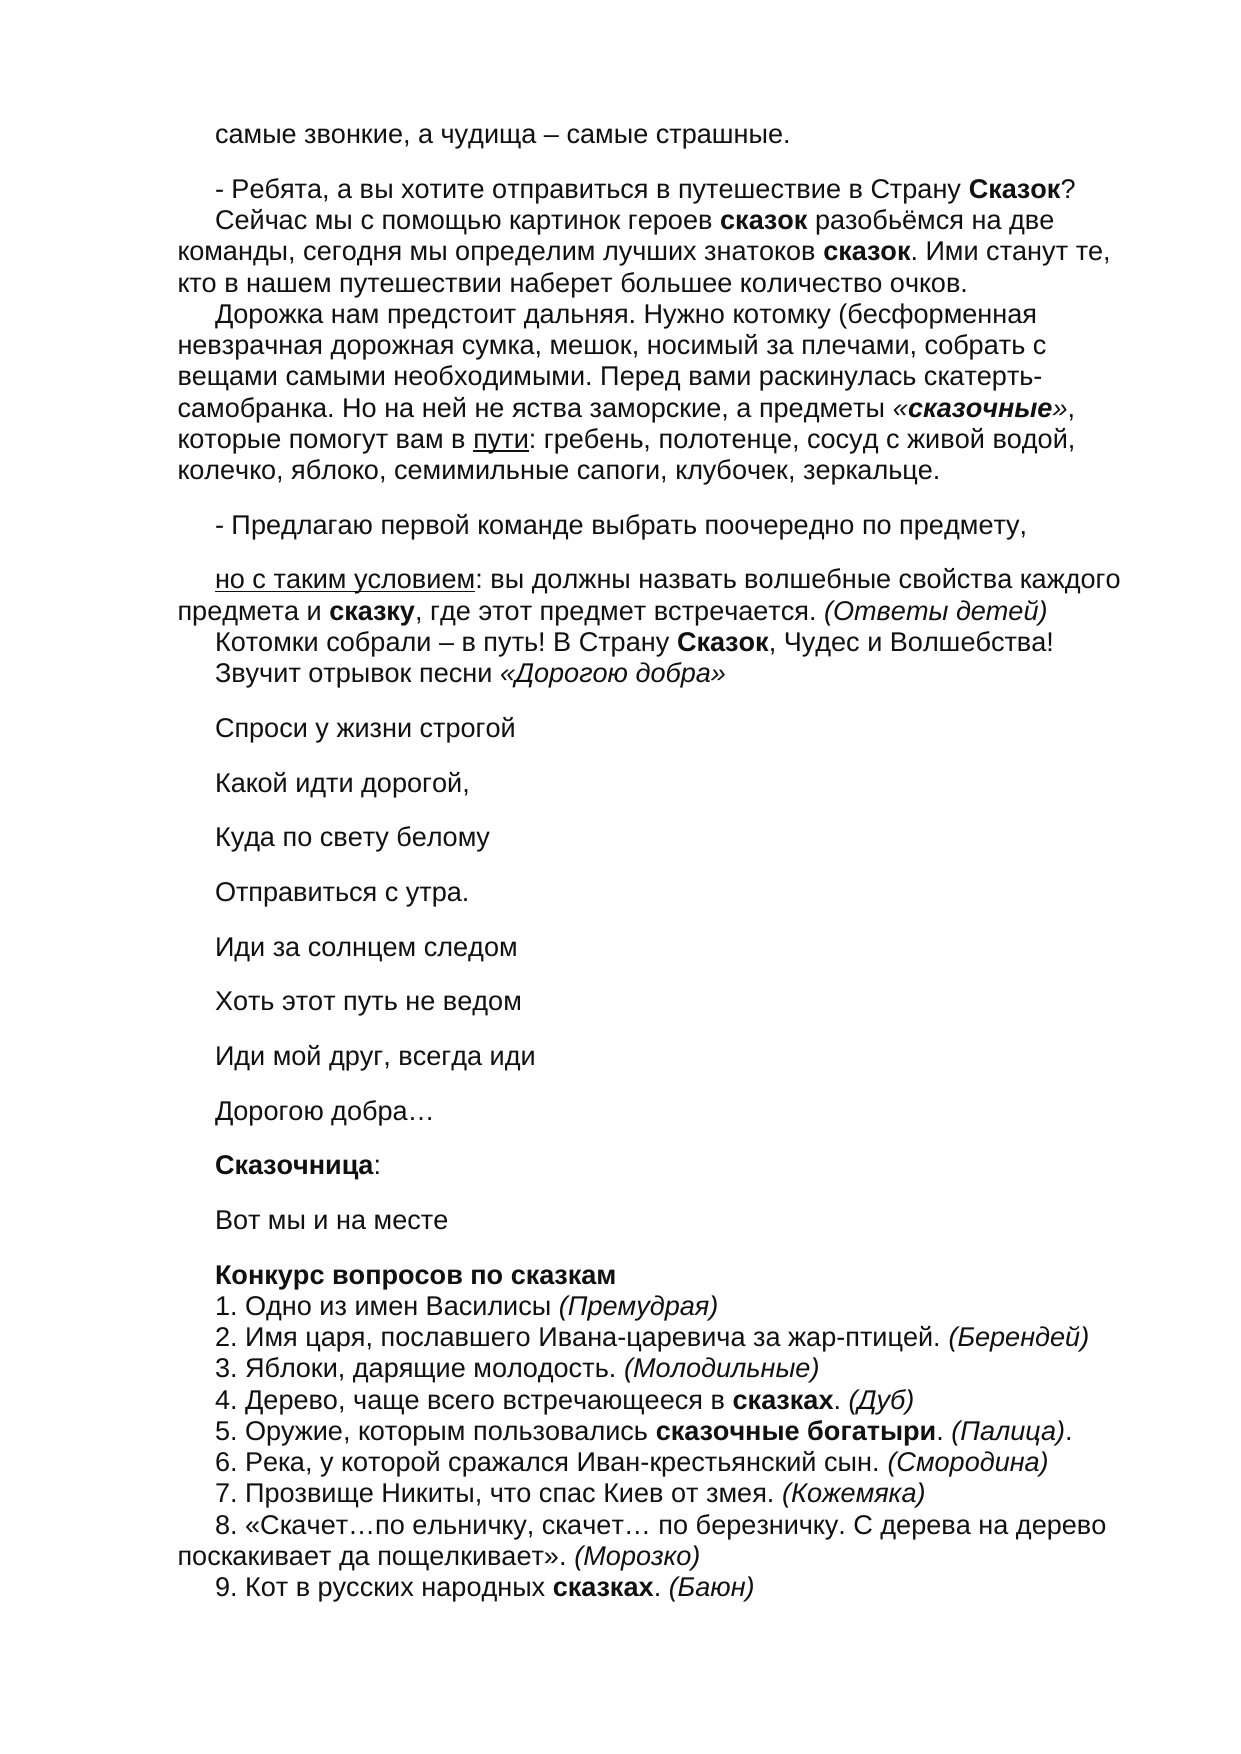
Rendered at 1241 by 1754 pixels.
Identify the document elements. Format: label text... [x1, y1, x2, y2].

text - Ребята, а вы хотите отправиться в путешествие в Страну Сказок? [177, 173, 1152, 204]
text Конкурс вопросов по сказкам [177, 1259, 1152, 1290]
text 7. Прозвище Никиты, что спас Киев от змея. (Кожемяка) [177, 1477, 1152, 1509]
text Куда по свету белому [177, 821, 1152, 852]
text 2. Имя царя, пославшего Ивана-царевича за жар-птицей. (Берендей) [177, 1321, 1152, 1352]
text Хоть этот путь не ведом [177, 985, 1152, 1017]
text Иди мой друг, всегда иди [177, 1040, 1152, 1071]
text - Предлагаю первой команде выбрать поочередно по предмету, [177, 509, 1152, 540]
text Котомки собрали – в путь! В Страну Сказок, Чудес и Волшебства! [177, 626, 1152, 657]
text Сказочница: [177, 1149, 1152, 1181]
text Иди за солнцем следом [177, 931, 1152, 962]
text Отправиться с утра. [177, 876, 1152, 907]
text 3. Яблоки, дарящие молодость. (Молодильные) [177, 1352, 1152, 1384]
text Сейчас мы с помощью картинок героев сказок разобьёмся на две команды, сегодня мы определим лучших знатоков сказок. Ими станут те, кто в нашем путешествии наберет большее количество очков. [177, 204, 1152, 298]
text Какой идти дорогой, [177, 767, 1152, 798]
text Дорогою добра… [177, 1095, 1152, 1126]
text 6. Река, у которой сражался Иван-крестьянский сын. (Смородина) [177, 1446, 1152, 1477]
text но с таким условием: вы должны назвать волшебные свойства каждого предмета и сказку, где этот предмет встречается. (Ответы детей) [177, 563, 1152, 626]
text 5. Оружие, которым пользовались сказочные богатыри. (Палица). [177, 1415, 1152, 1446]
text 1. Одно из имен Василисы (Премудрая) [177, 1290, 1152, 1321]
text 4. Дерево, чаще всего встречающееся в сказках. (Дуб) [177, 1384, 1152, 1415]
text 9. Кот в русских народных сказках. (Баюн) [177, 1571, 1152, 1602]
text Вот мы и на месте [177, 1204, 1152, 1235]
text самые звонкие, а чудища – самые страшные. [177, 118, 1152, 149]
text Дорожка нам предстоит дальняя. Нужно котомку (бесформенная невзрачная дорожная сумка, мешок, носимый за плечами, собрать с вещами самыми необходимыми. Перед вами раскинулась скатерть-самобранка. Но на ней не яства заморские, а предметы «сказочные», которые помогут вам в пути: гребень, полотенце, сосуд с живой водой, колечко, яблоко, семимильные сапоги, клубочек, зеркальце. [177, 298, 1152, 485]
text Спроси у жизни строгой [177, 712, 1152, 743]
text 8. «Скачет…по ельничку, скачет… по березничку. С дерева на дерево поскакивает да пощелкивает». (Морозко) [177, 1509, 1152, 1571]
text Звучит отрывок песни «Дорогою добра» [177, 657, 1152, 688]
